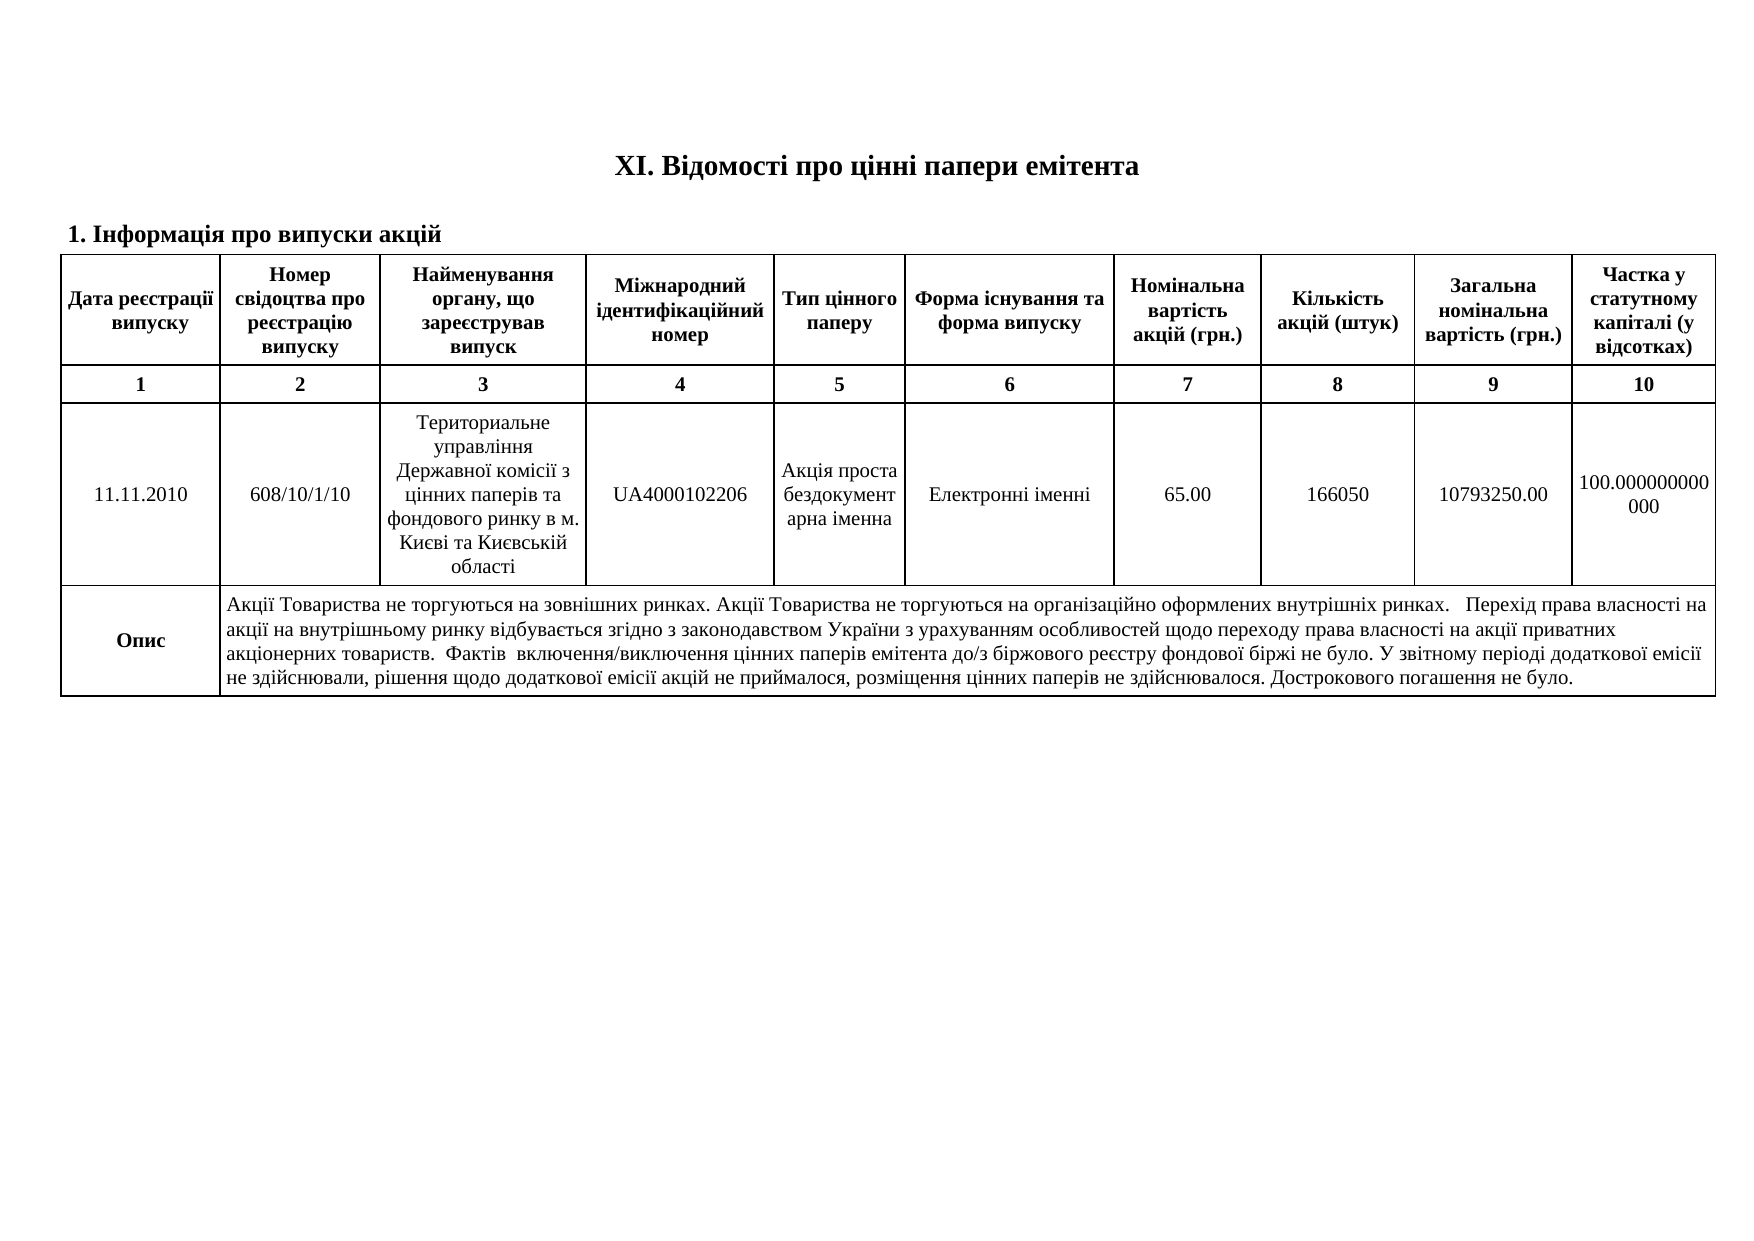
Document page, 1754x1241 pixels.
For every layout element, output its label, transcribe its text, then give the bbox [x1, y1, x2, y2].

table_cell 6 [906, 366, 1113, 402]
table_header Форма існування та форма випуску [906, 255, 1113, 364]
table_cell 100.000000000000 [1573, 404, 1715, 584]
table_cell 7 [1115, 366, 1260, 402]
table_cell 3 [381, 366, 585, 402]
table_cell 11.11.2010 [62, 404, 219, 584]
table_cell 9 [1415, 366, 1571, 402]
table_cell Електроннi iменнi [906, 404, 1113, 584]
table_cell 1 [62, 366, 219, 402]
table_cell 166050 [1262, 404, 1414, 584]
table_cell 5 [775, 366, 904, 402]
table_cell Акції Товариства не торгуються на зовнішних ринках. Акції Товариства не торгуються на організаційно оформлених внутрішніх ринках. Перехід права власності на акції на внутрішньому ринку відбувається згідно з законодавством України з урахуванням особливостей щодо переходу права власності на акції приватних акціонерних товариств. Фактів включення/виключення цінних паперів емітента до/з біржового реєстру фондової біржі не було. У звітному періоді додаткової емiсiї не здійснювали, рiшення щодо додаткової емiсiї акцiй не приймалося, розміщення цінних паперів не здійснювалося. Дострокового погашення не було. [221, 586, 1715, 695]
table_header Дата реєстрації випуску [62, 255, 219, 364]
table_header Частка у статутному капіталі (у відсотках) [1573, 255, 1715, 364]
table_cell 10 [1573, 366, 1715, 402]
table_cell 10793250.00 [1415, 404, 1571, 584]
text XI. Відомості про цінні папери емітента [38, 148, 1716, 181]
table_header Тип цінного паперу [775, 255, 904, 364]
table_cell 608/10/1/10 [221, 404, 379, 584]
table_header Номінальна вартість акцій (грн.) [1115, 255, 1260, 364]
table_cell 65.00 [1115, 404, 1260, 584]
table_cell Опис [62, 586, 219, 695]
table_header Номер свідоцтва про реєстрацію випуску [221, 255, 379, 364]
table_header Міжнародний ідентифікаційний номер [587, 255, 773, 364]
table_cell UA4000102206 [587, 404, 773, 584]
table_header Загальна номінальна вартість (грн.) [1415, 255, 1571, 364]
table_header 1. Інформація про випуски акцій [61, 213, 1713, 254]
table_header Найменування органу, що зареєстрував випуск [381, 255, 585, 364]
table_cell 8 [1262, 366, 1414, 402]
table_cell 4 [587, 366, 773, 402]
table_cell 2 [221, 366, 379, 402]
table_cell Териториальне управління Державної комісії з цінних паперів та фондового ринку в м. Києві та Києвській області [381, 404, 585, 584]
table_header Кількість акцій (штук) [1262, 255, 1414, 364]
table_cell Акція проста бездокументарна іменна [775, 404, 904, 584]
